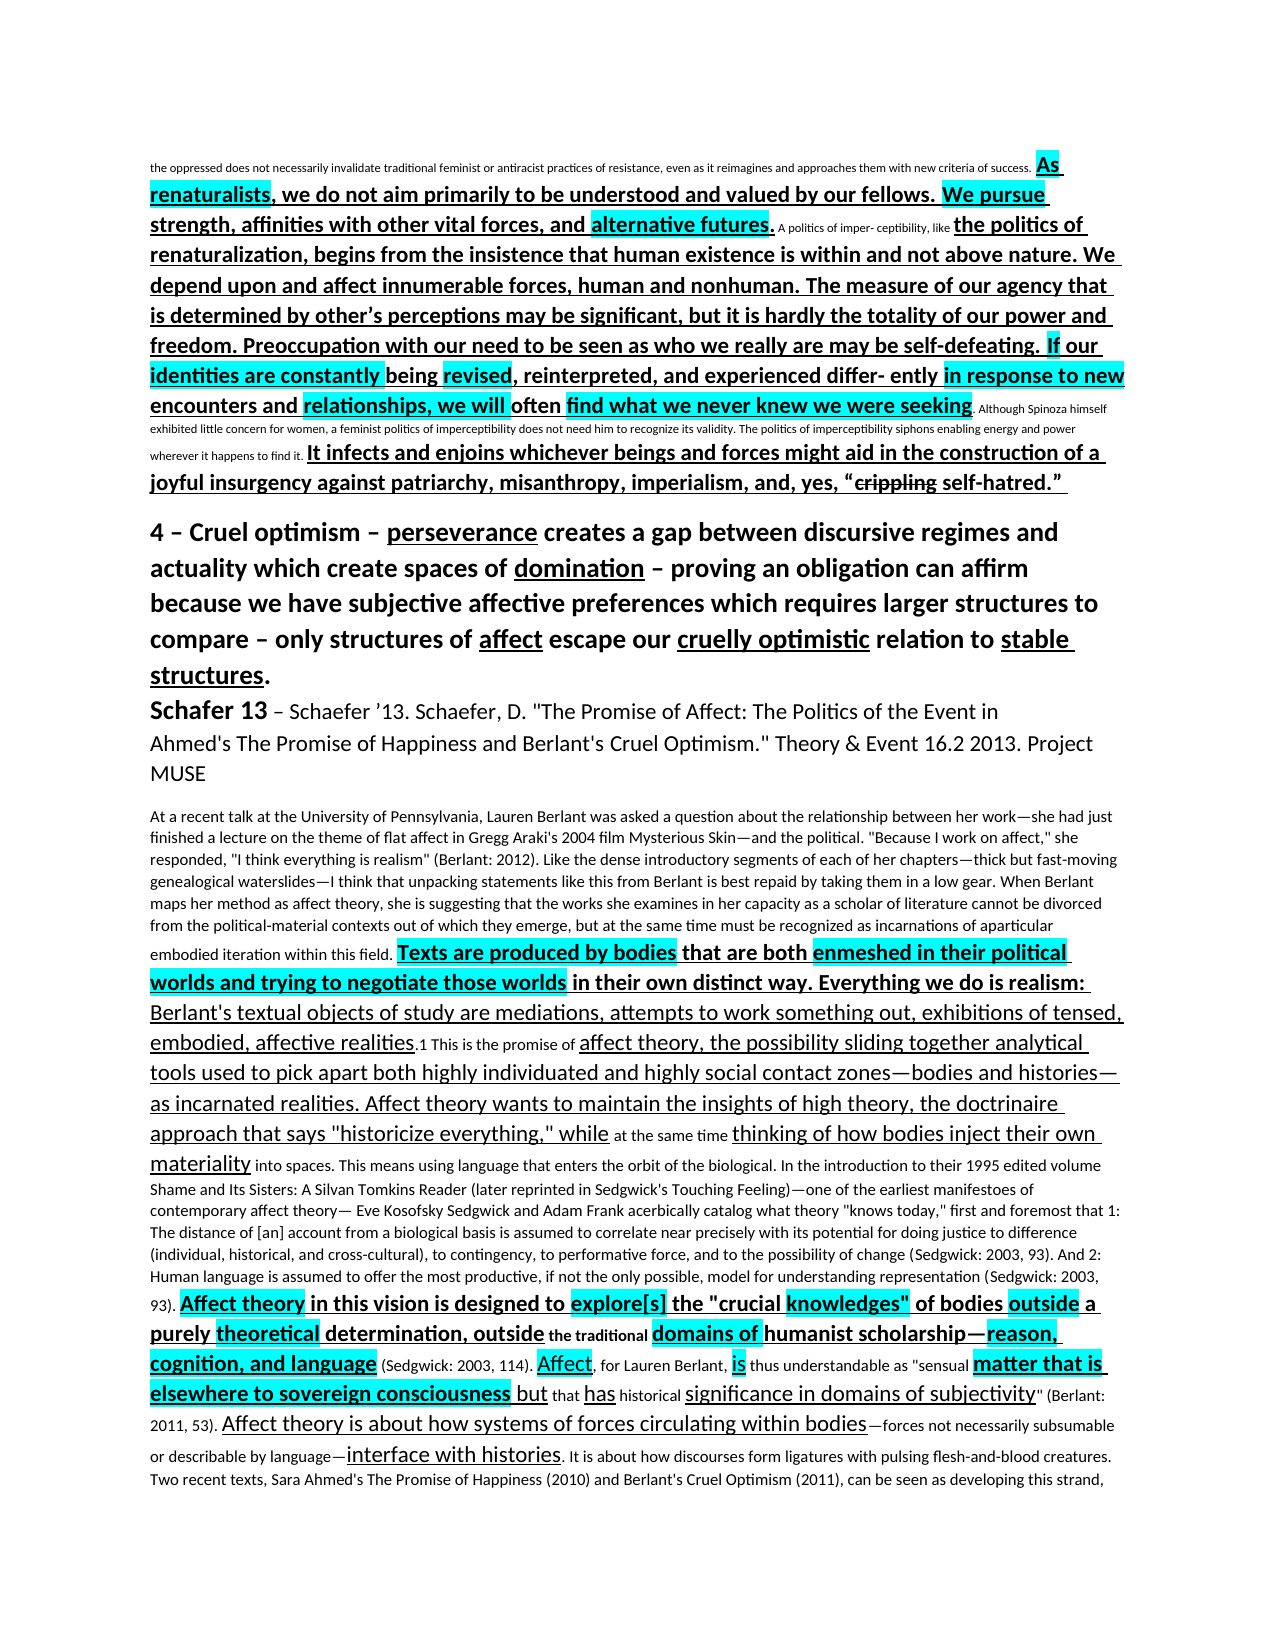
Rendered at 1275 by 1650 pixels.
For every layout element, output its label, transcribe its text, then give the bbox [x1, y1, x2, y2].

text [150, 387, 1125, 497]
subtitle 4 – Cruel optimism – perseverance creates a gap between discursive regimes and actuality which create spaces of domination – proving an obligation can affirm because we have subjective affective preferences which requires larger structures to compare – only structures of affect escape our cruelly optimistic relation to stable structures. [150, 515, 1125, 691]
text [150, 806, 1125, 1490]
text Schafer 13 – Schaefer ’13. Schaefer, D. "The Promise of Affect: The Politics of the Event in Ahmed's The Promise of Happiness and Berlant's Cruel Optimism." Theory & Event 16.2 2013. Project MUSE [150, 693, 1125, 787]
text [150, 150, 1125, 386]
